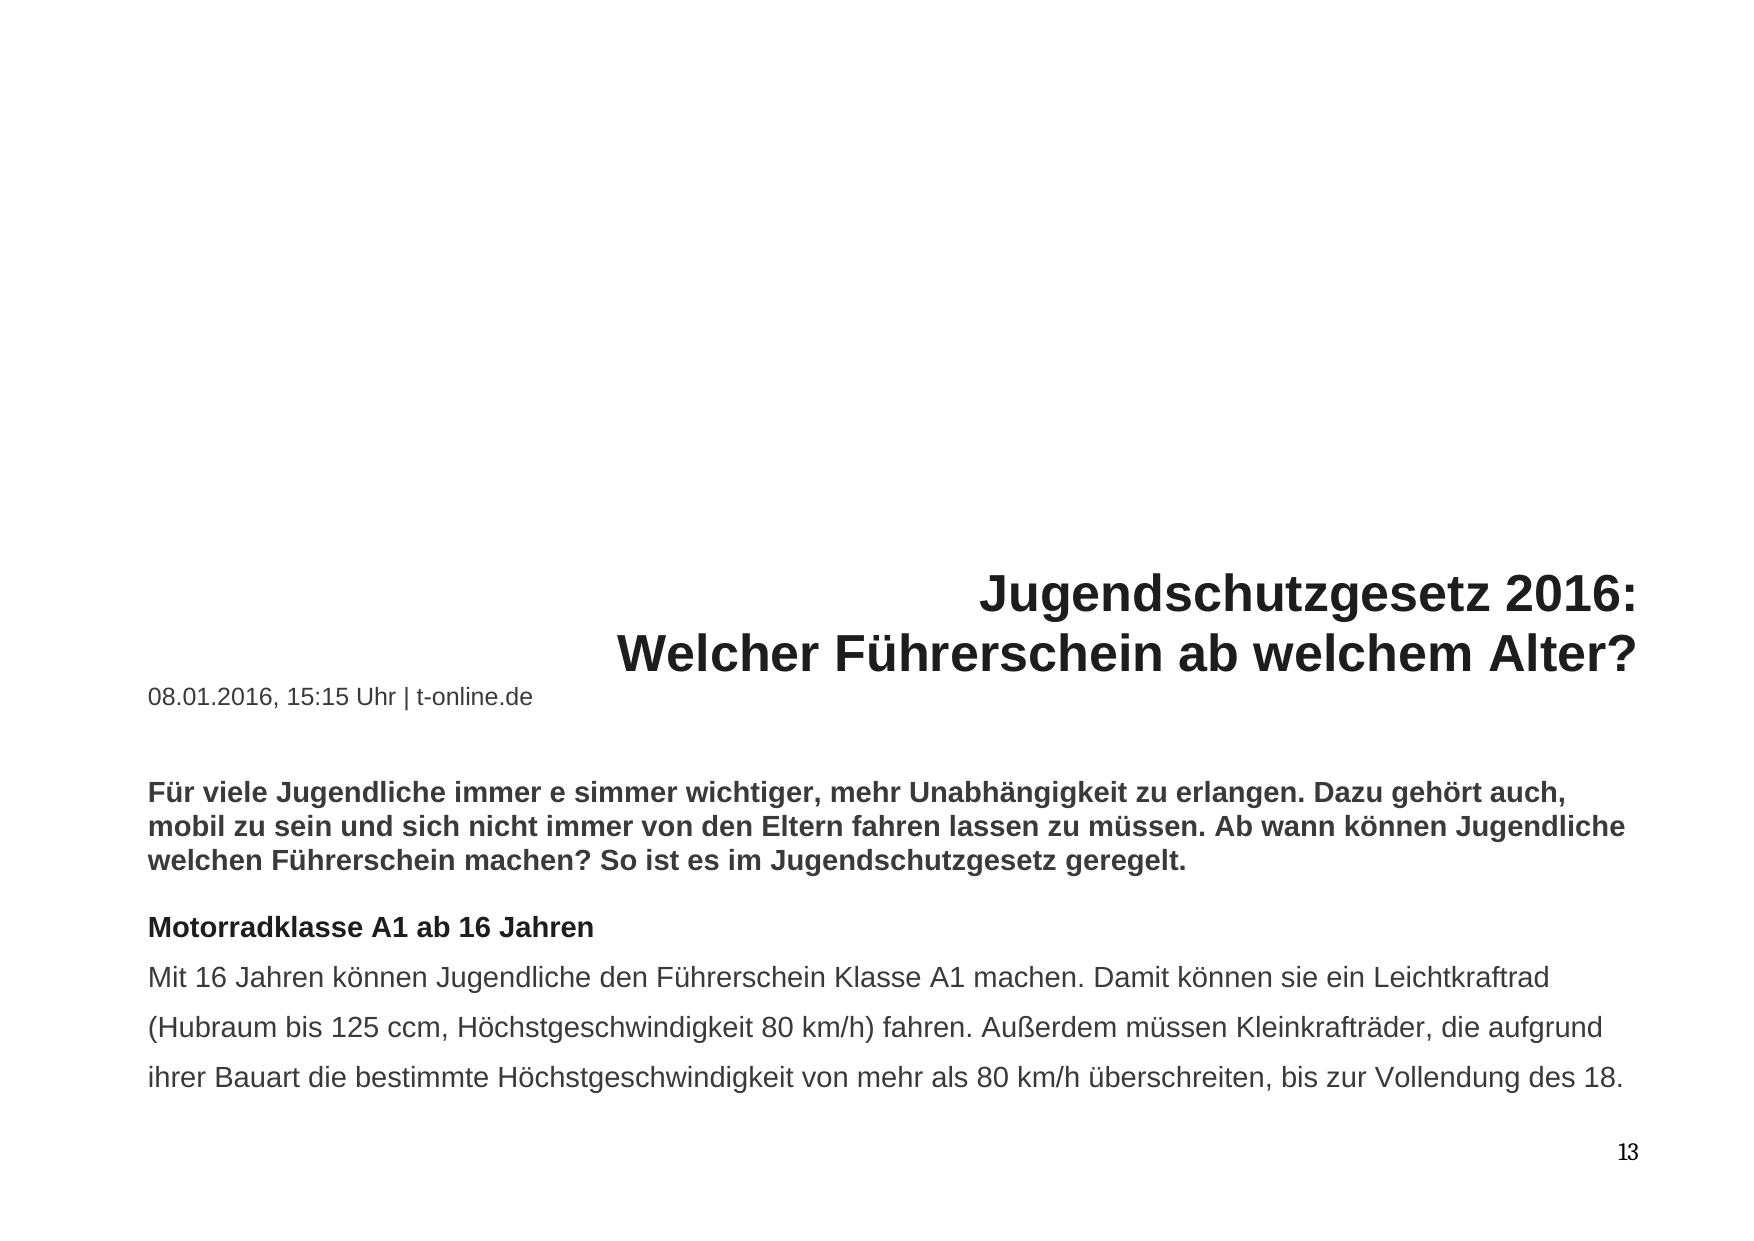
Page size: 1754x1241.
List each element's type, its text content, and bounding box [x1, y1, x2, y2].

text 08.01.2016, 15:15 Uhr | t-online.de [148, 682, 1639, 711]
text Jugendschutzgesetz 2016: [148, 562, 1639, 622]
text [148, 960, 1639, 1094]
text Motorradklasse A1 ab 16 Jahren [148, 909, 1639, 943]
text Für viele Jugendliche immer e simmer wichtiger, mehr Unabhängigkeit zu erlangen. Dazu gehört auch, mobil zu sein und sich nicht immer von den Eltern fahren lassen zu müssen. Ab wann können Jugendliche welchen Führerschein machen? So ist es im Jugendschutzgesetz geregelt. [148, 775, 1639, 876]
text Welcher Führerschein ab welchem Alter? [148, 622, 1639, 682]
